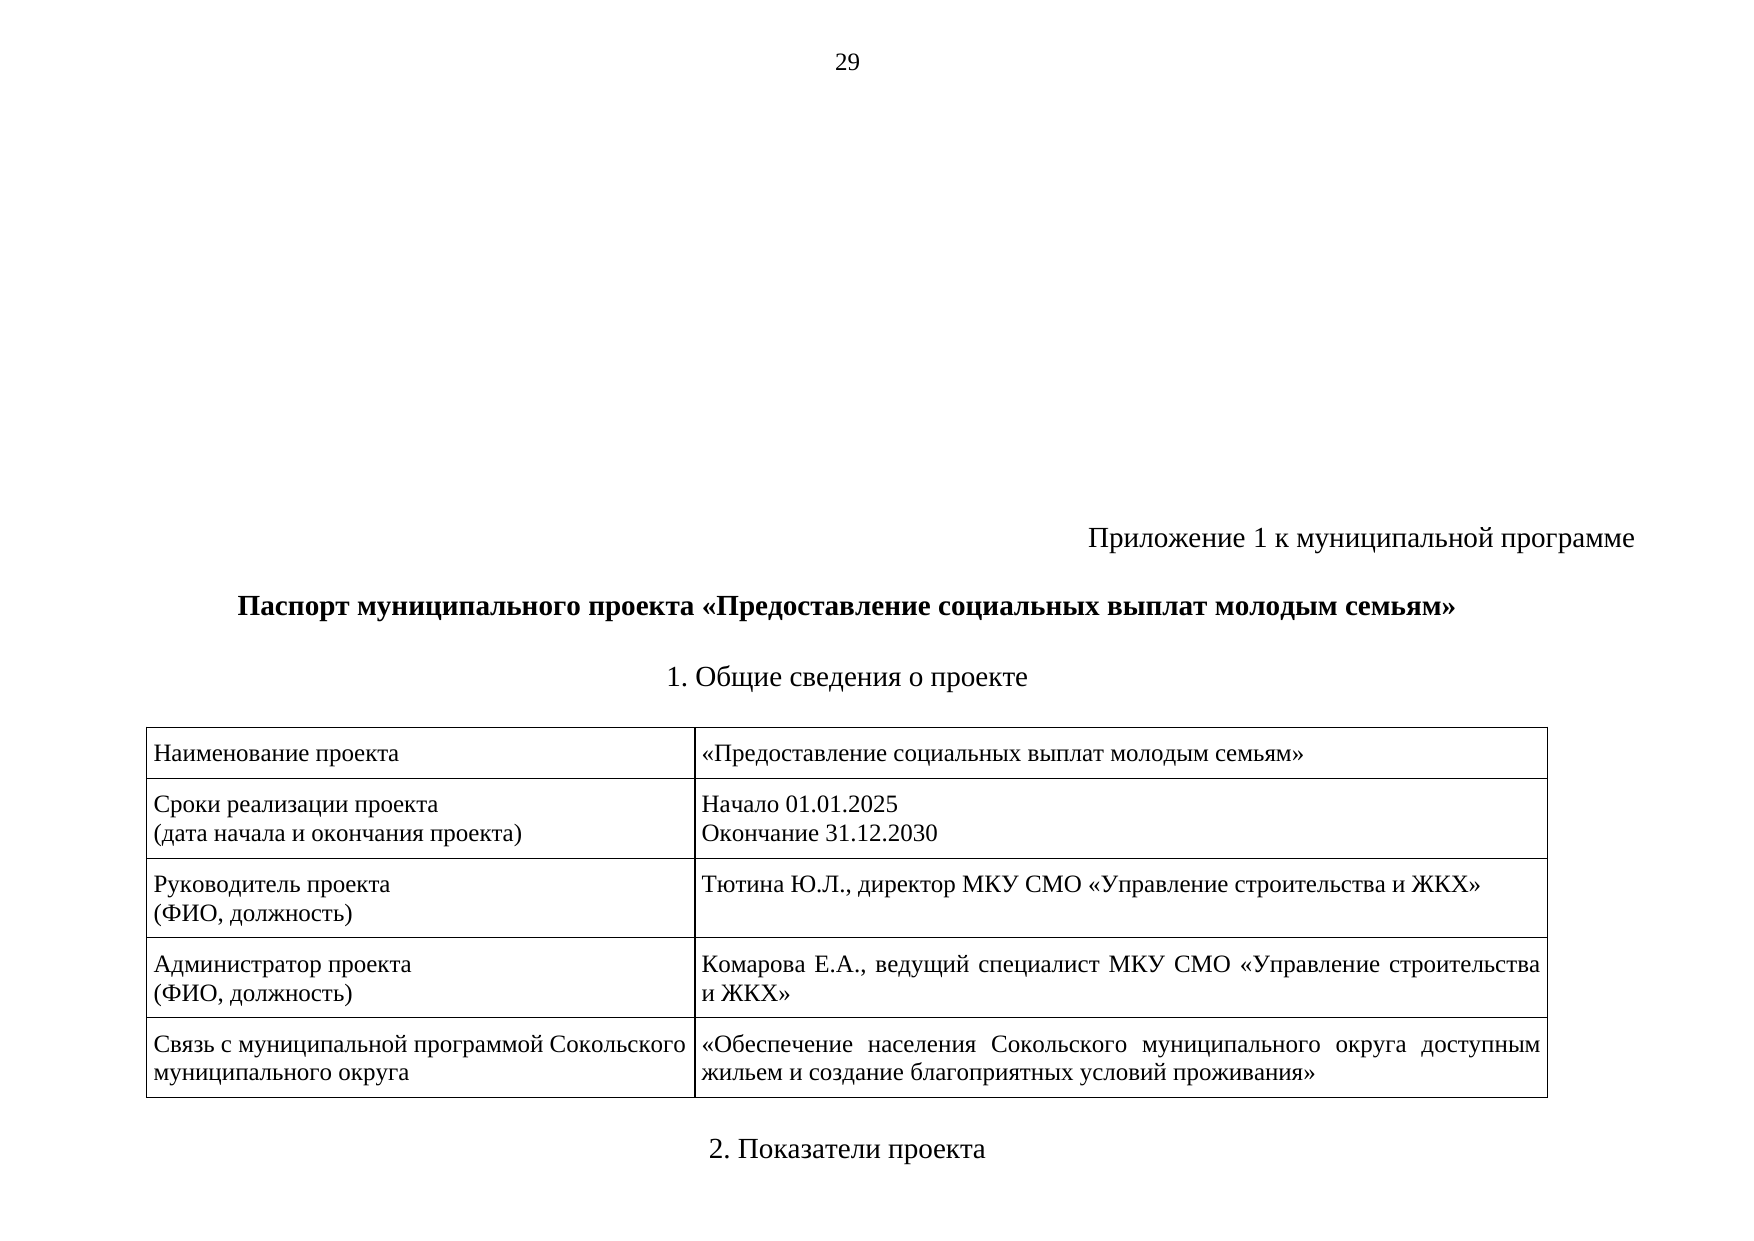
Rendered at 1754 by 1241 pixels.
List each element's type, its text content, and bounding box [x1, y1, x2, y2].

text Приложение 1 к муниципальной программе [59, 521, 1635, 554]
table_cell Комарова Е.А., ведущий специалист МКУ СМО «Управление строительства и ЖКХ» [696, 938, 1547, 1017]
table_cell Тютина Ю.Л., директор МКУ СМО «Управление строительства и ЖКХ» [696, 859, 1547, 937]
table_cell Администратор проекта (ФИО, должность) [147, 938, 694, 1017]
table_cell Связь с муниципальной программой Сокольского муниципального округа [147, 1018, 694, 1097]
table_header Наименование проекта [147, 728, 694, 778]
text 1. Общие сведения о проекте [59, 659, 1635, 693]
table_cell Руководитель проекта (ФИО, должность) [147, 859, 694, 937]
table_cell Начало 01.01.2025 Окончание 31.12.2030 [696, 779, 1547, 857]
text 2. Показатели проекта [59, 1131, 1635, 1165]
table_cell «Обеспечение населения Сокольского муниципального округа доступным жильем и создание благоприятных условий проживания» [696, 1018, 1547, 1097]
text Паспорт муниципального проекта «Предоставление социальных выплат молодым семьям» [59, 588, 1635, 621]
table_header «Предоставление социальных выплат молодым семьям» [696, 728, 1547, 778]
table_cell Сроки реализации проекта (дата начала и окончания проекта) [147, 779, 694, 857]
